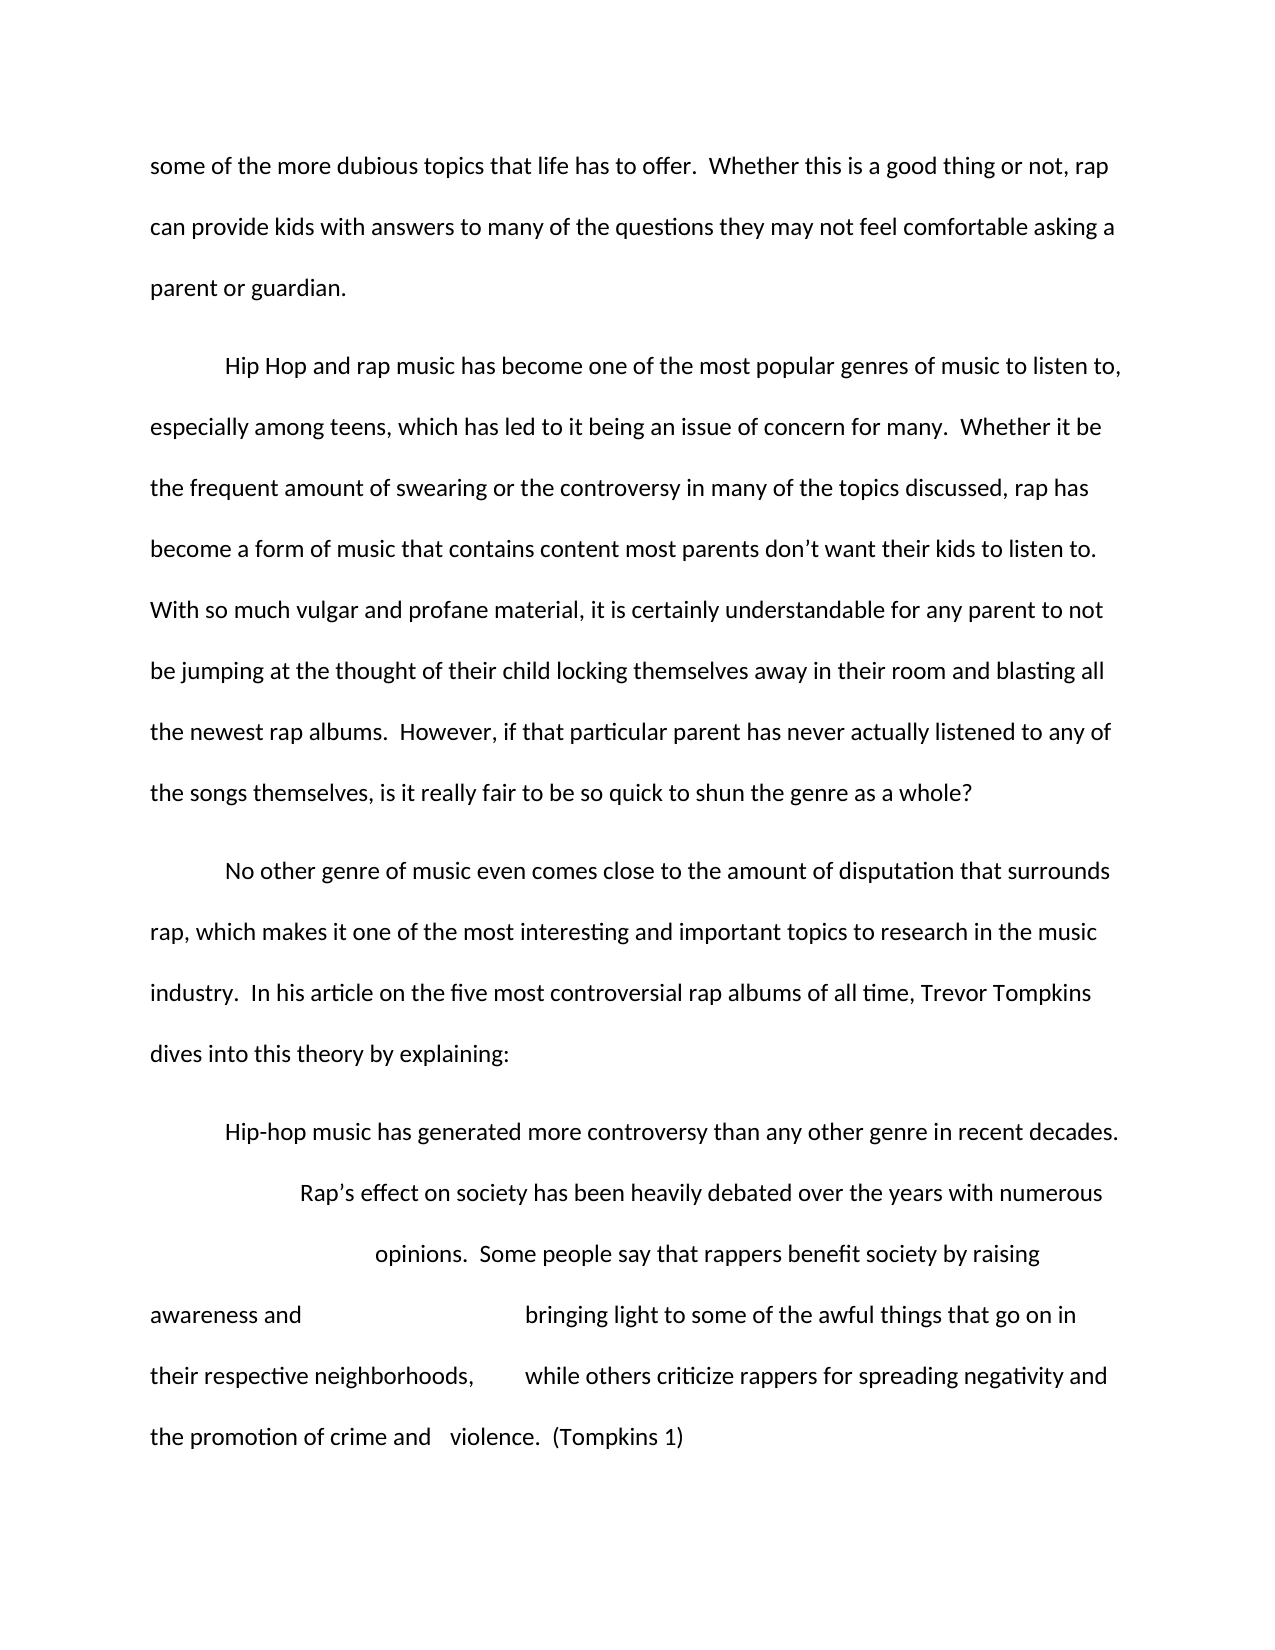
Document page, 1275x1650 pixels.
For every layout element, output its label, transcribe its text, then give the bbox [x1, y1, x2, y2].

text No other genre of music even comes close to the amount of disputation that surrounds rap, which makes it one of the most interesting and important topics to research in the music industry. In his article on the five most controversial rap albums of all time, Trevor Tompkins dives into this theory by explaining: [150, 855, 1125, 1068]
text Hip Hop and rap music has become one of the most popular genres of music to listen to, especially among teens, which has led to it being an issue of concern for many. Whether it be the frequent amount of swearing or the controversy in many of the topics discussed, rap has become a form of music that contains content most parents don’t want their kids to listen to. With so much vulgar and profane material, it is certainly understandable for any parent to not be jumping at the thought of their child locking themselves away in their room and blasting all the newest rap albums. However, if that particular parent has never actually listened to any of the songs themselves, is it really fair to be so quick to shun the genre as a whole? [150, 350, 1125, 808]
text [150, 150, 1125, 303]
text Hip-hop music has generated more controversy than any other genre in recent decades. Rap’s effect on society has been heavily debated over the years with numerous opinions. Some people say that rappers benefit society by raising awareness and bringing light to some of the awful things that go on in their respective neighborhoods, while others criticize rappers for spreading negativity and the promotion of crime and violence. (Tompkins 1) [150, 1116, 1125, 1451]
